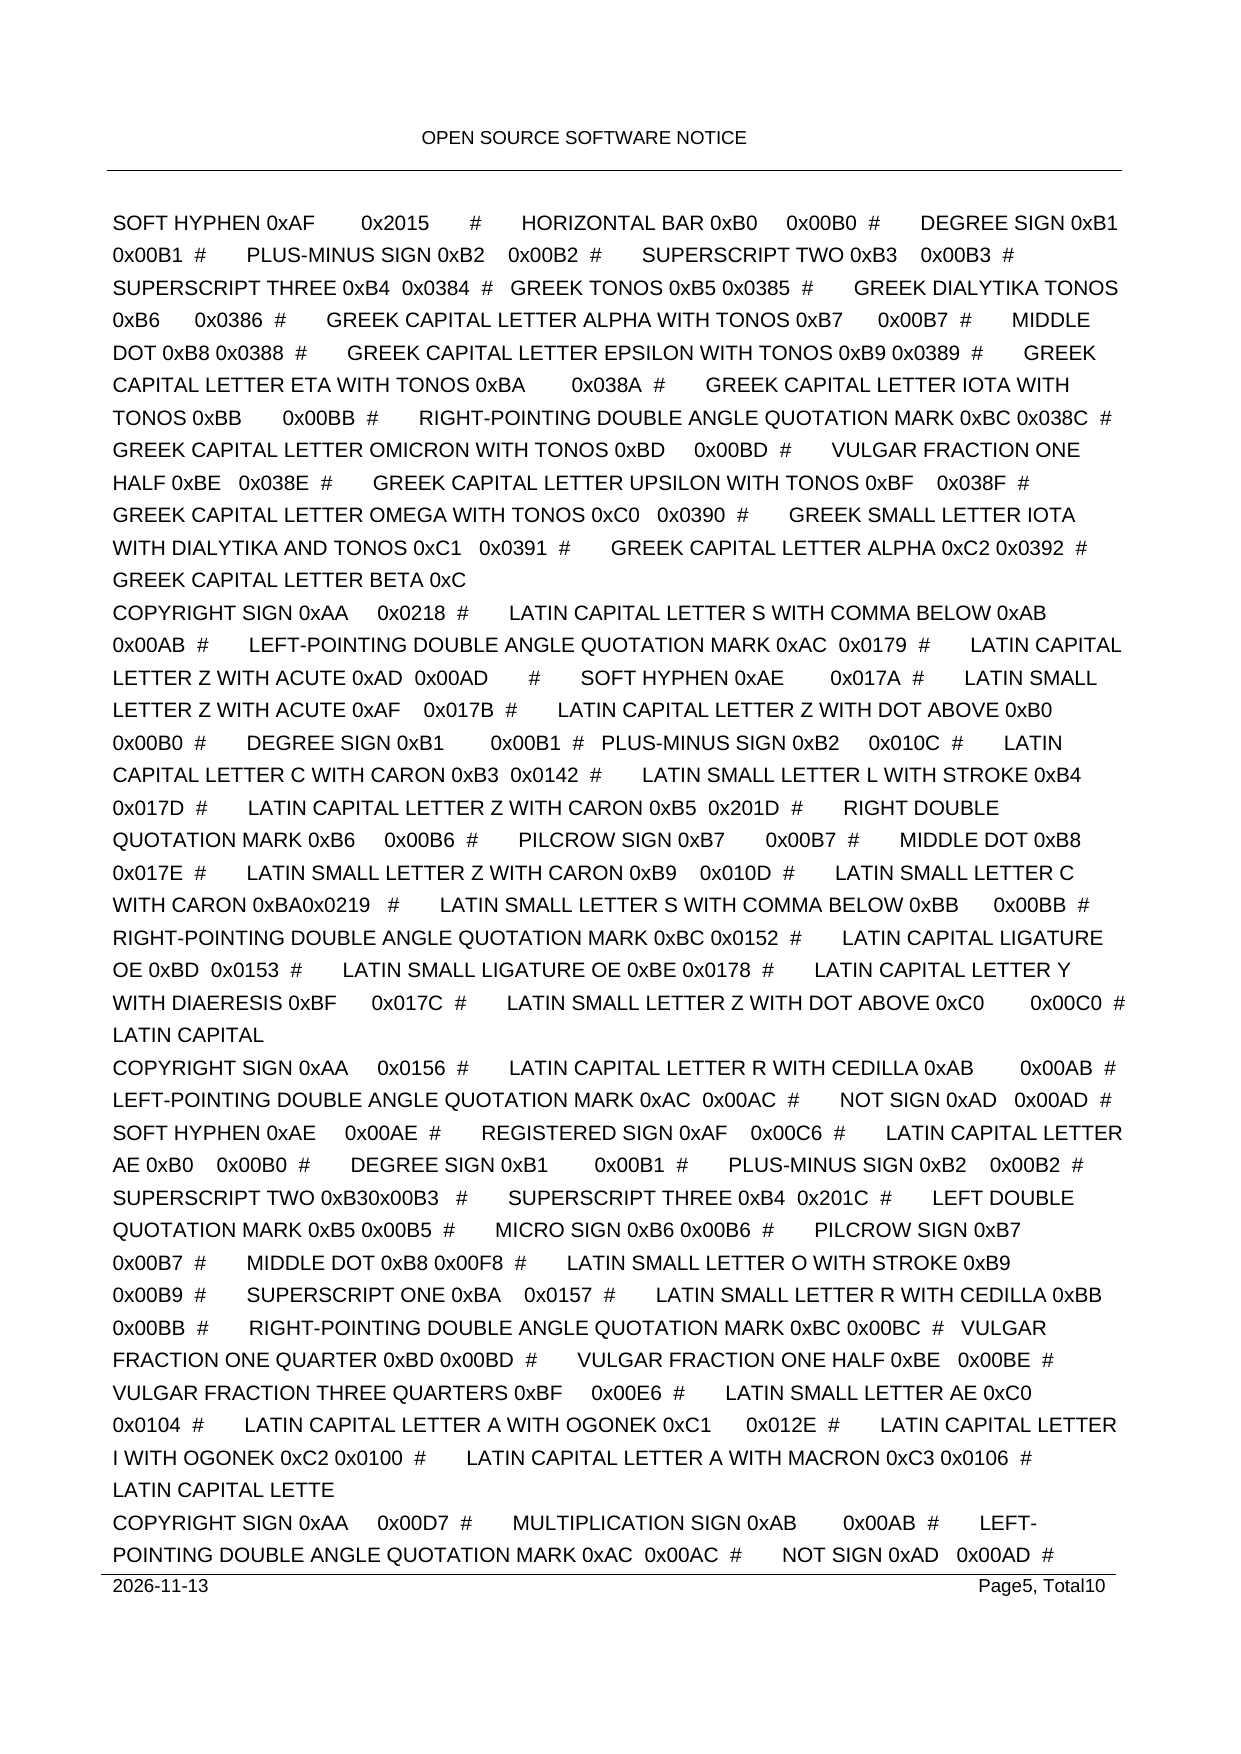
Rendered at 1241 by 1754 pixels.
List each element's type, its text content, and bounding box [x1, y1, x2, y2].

text COPYRIGHT SIGN 0xAA 0x0156 # LATIN CAPITAL LETTER R WITH CEDILLA 0xAB 0x00AB # LEFT-POINTING DOUBLE ANGLE QUOTATION MARK 0xAC 0x00AC # NOT SIGN 0xAD 0x00AD # SOFT HYPHEN 0xAE 0x00AE # REGISTERED SIGN 0xAF 0x00C6 # LATIN CAPITAL LETTER AE 0xB0 0x00B0 # DEGREE SIGN 0xB1 0x00B1 # PLUS-MINUS SIGN 0xB2 0x00B2 # SUPERSCRIPT TWO 0xB30x00B3 # SUPERSCRIPT THREE 0xB4 0x201C # LEFT DOUBLE QUOTATION MARK 0xB5 0x00B5 # MICRO SIGN 0xB6 0x00B6 # PILCROW SIGN 0xB7 0x00B7 # MIDDLE DOT 0xB8 0x00F8 # LATIN SMALL LETTER O WITH STROKE 0xB9 0x00B9 # SUPERSCRIPT ONE 0xBA 0x0157 # LATIN SMALL LETTER R WITH CEDILLA 0xBB 0x00BB # RIGHT-POINTING DOUBLE ANGLE QUOTATION MARK 0xBC 0x00BC # VULGAR FRACTION ONE QUARTER 0xBD 0x00BD # VULGAR FRACTION ONE HALF 0xBE 0x00BE # VULGAR FRACTION THREE QUARTERS 0xBF 0x00E6 # LATIN SMALL LETTER AE 0xC0 0x0104 # LATIN CAPITAL LETTER A WITH OGONEK 0xC1 0x012E # LATIN CAPITAL LETTER I WITH OGONEK 0xC2 0x0100 # LATIN CAPITAL LETTER A WITH MACRON 0xC3 0x0106 # LATIN CAPITAL LETTE [112, 1051, 1128, 1506]
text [112, 1506, 1128, 1571]
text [112, 206, 1128, 596]
text COPYRIGHT SIGN 0xAA 0x0218 # LATIN CAPITAL LETTER S WITH COMMA BELOW 0xAB 0x00AB # LEFT-POINTING DOUBLE ANGLE QUOTATION MARK 0xAC 0x0179 # LATIN CAPITAL LETTER Z WITH ACUTE 0xAD 0x00AD # SOFT HYPHEN 0xAE 0x017A # LATIN SMALL LETTER Z WITH ACUTE 0xAF 0x017B # LATIN CAPITAL LETTER Z WITH DOT ABOVE 0xB0 0x00B0 # DEGREE SIGN 0xB1 0x00B1 # PLUS-MINUS SIGN 0xB2 0x010C # LATIN CAPITAL LETTER C WITH CARON 0xB3 0x0142 # LATIN SMALL LETTER L WITH STROKE 0xB4 0x017D # LATIN CAPITAL LETTER Z WITH CARON 0xB5 0x201D # RIGHT DOUBLE QUOTATION MARK 0xB6 0x00B6 # PILCROW SIGN 0xB7 0x00B7 # MIDDLE DOT 0xB8 0x017E # LATIN SMALL LETTER Z WITH CARON 0xB9 0x010D # LATIN SMALL LETTER C WITH CARON 0xBA0x0219 # LATIN SMALL LETTER S WITH COMMA BELOW 0xBB 0x00BB # RIGHT-POINTING DOUBLE ANGLE QUOTATION MARK 0xBC 0x0152 # LATIN CAPITAL LIGATURE OE 0xBD 0x0153 # LATIN SMALL LIGATURE OE 0xBE 0x0178 # LATIN CAPITAL LETTER Y WITH DIAERESIS 0xBF 0x017C # LATIN SMALL LETTER Z WITH DOT ABOVE 0xC0 0x00C0 # LATIN CAPITAL [112, 596, 1128, 1051]
